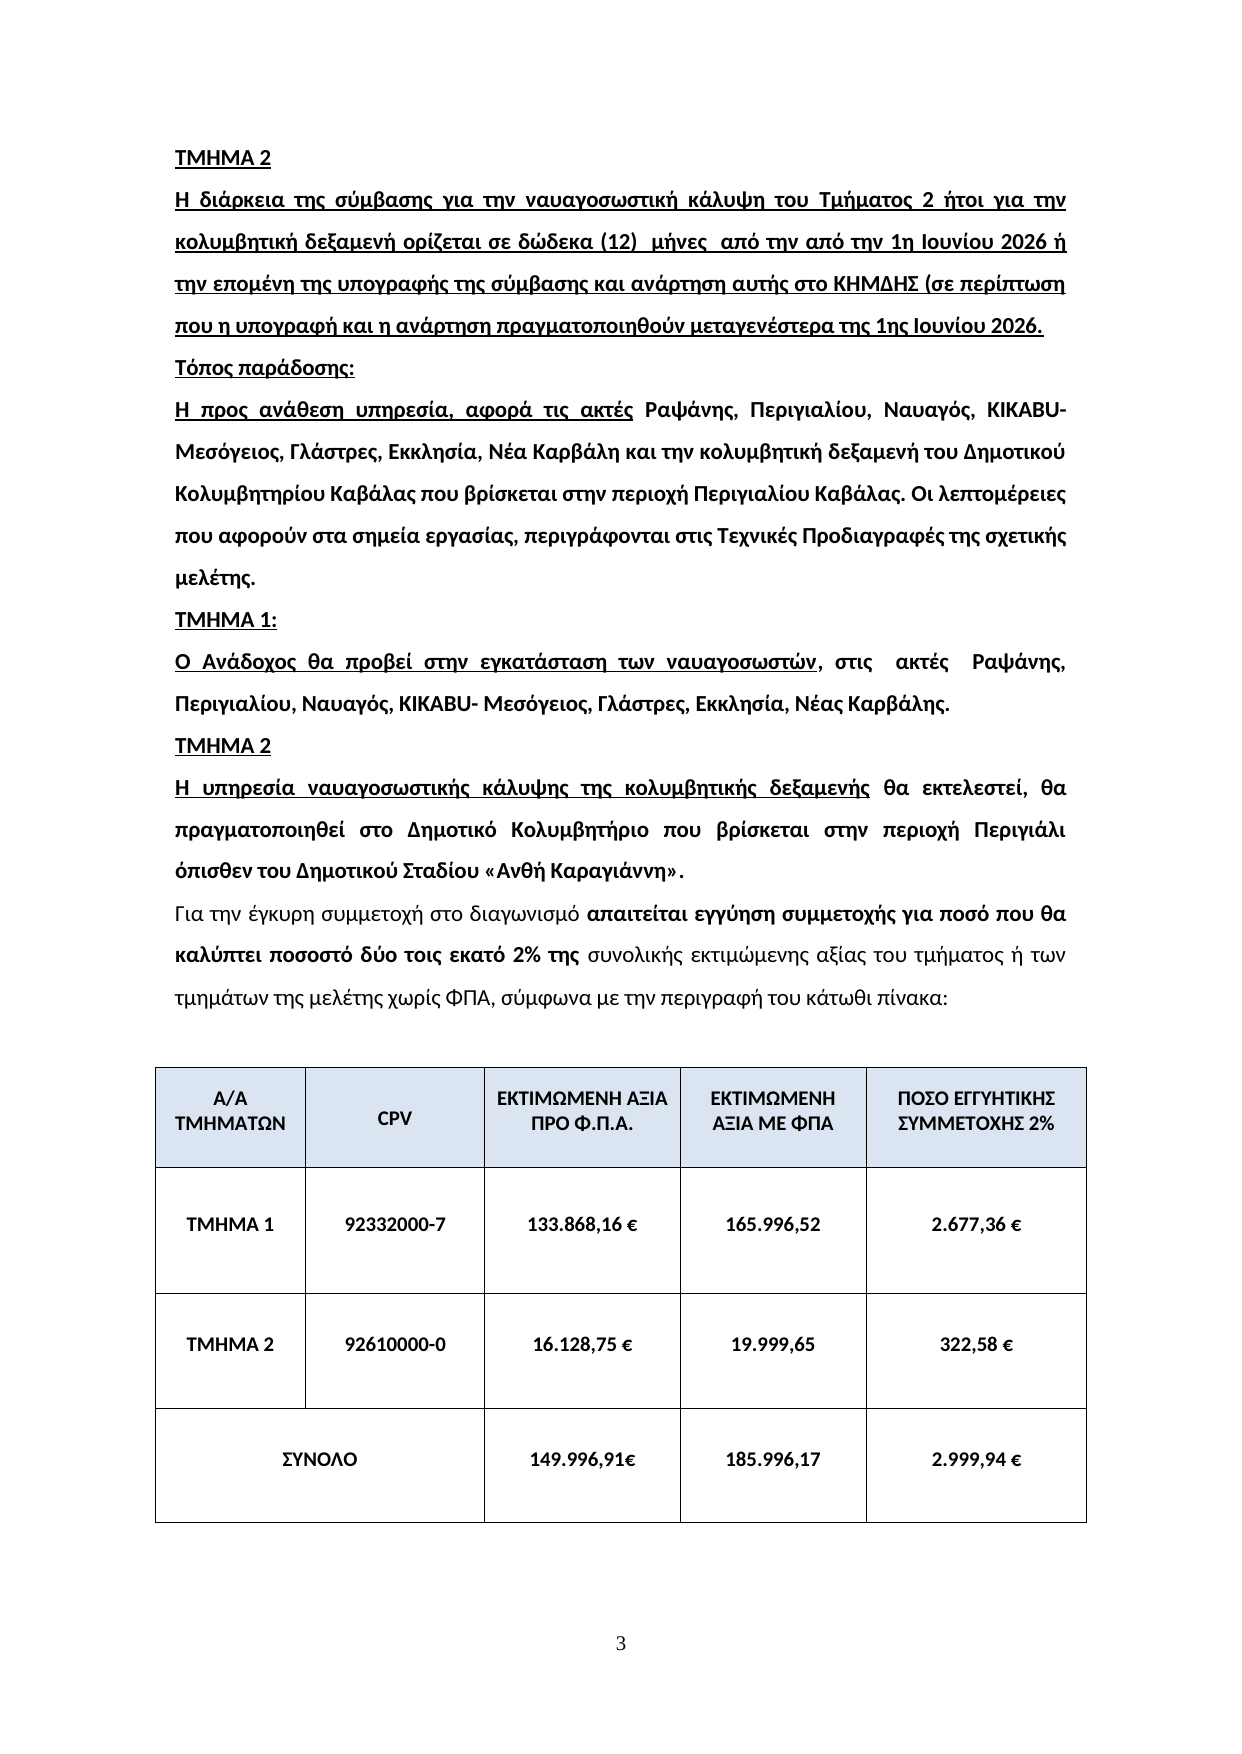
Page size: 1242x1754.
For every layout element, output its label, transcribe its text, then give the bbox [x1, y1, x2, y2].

table_header CPV [306, 1068, 484, 1167]
text Η προς ανάθεση υπηρεσία, αφορά τις ακτές Ραψάνης, Περιγιαλίου, Ναυαγός, KIKABU-Μεσόγειος, Γλάστρες, Εκκλησία, Νέα Καρβάλη και την κολυμβητική δεξαμενή του Δημοτικού Κολυμβητηρίου Καβάλας που βρίσκεται στην περιοχή Περιγιαλίου Καβάλας. Οι λεπτομέρειες που αφορούν στα σημεία εργασίας, περιγράφονται στις Τεχνικές Προδιαγραφές της σχετικής μελέτης. [175, 395, 1067, 591]
table_cell 149.996,91€ [485, 1409, 680, 1522]
table_header ΠΟΣΟ ΕΓΓΥΗΤΙΚΗΣ ΣΥΜΜΕΤΟΧΗΣ 2% [867, 1068, 1086, 1167]
table_cell 92332000-7 [306, 1168, 484, 1293]
table_cell 185.996,17 [681, 1409, 866, 1522]
table_header ΕΚΤΙΜΩΜΕΝΗ ΑΞΙΑ ΠΡΟ Φ.Π.Α. [485, 1068, 680, 1167]
text Η υπηρεσία ναυαγοσωστικής κάλυψης της κολυμβητικής δεξαμενής θα εκτελεστεί, θα πραγματοποιηθεί στο Δημοτικό Κολυμβητήριο που βρίσκεται στην περιοχή Περιγιάλι όπισθεν του Δημοτικού Σταδίου «Ανθή Καραγιάννη». [175, 773, 1067, 885]
table_header Α/Α ΤΜΗΜΑΤΩΝ [156, 1068, 305, 1167]
text ΤΜΗΜΑ 2 [175, 143, 1067, 171]
text Η διάρκεια της σύμβασης για την ναυαγοσωστική κάλυψη του Τμήματος 2 ήτοι για την κολυμβητική δεξαμενή ορίζεται σε δώδεκα (12) μήνες από την από την 1η Ιουνίου 2026 ή την επομένη της υπογραφής της σύμβασης και ανάρτηση αυτής στο ΚΗΜΔΗΣ (σε περίπτωση που η υπογραφή και η ανάρτηση πραγματοποιηθούν μεταγενέστερα της 1ης Ιουνίου 2026. [175, 253, 1067, 339]
text Η διάρκεια της σύμβασης για την ναυαγοσωστική κάλυψη του Τμήματος 2 ήτοι για την κολυμβητική δεξαμενή ορίζεται σε δώδεκα (12) μήνες από την από την 1η Ιουνίου 2026 ή την επομένη της υπογραφής της σύμβασης και ανάρτηση αυτής στο ΚΗΜΔΗΣ (σε περίπτωση που η υπογραφή και η ανάρτηση πραγματοποιηθούν μεταγενέστερα της 1ης Ιουνίου 2026. [175, 185, 1067, 251]
table_cell ΤΜΗΜΑ 1 [156, 1168, 305, 1293]
table_cell 322,58 € [867, 1294, 1086, 1407]
text Για την έγκυρη συμμετοχή στο διαγωνισμό απαιτείται εγγύηση συμμετοχής για ποσό που θα καλύπτει ποσοστό δύο τοις εκατό 2% της συνολικής εκτιμώμενης αξίας του τμήματος ή των τμημάτων της μελέτης χωρίς ΦΠΑ, σύμφωνα με την περιγραφή του κάτωθι πίνακα: [175, 899, 1067, 1011]
table_cell 133.868,16 € [485, 1168, 680, 1293]
text ΤΜΗΜΑ 2 [175, 731, 1067, 759]
table_cell ΤΜΗΜΑ 2 [156, 1294, 305, 1407]
text Ο Ανάδοχος θα προβεί στην εγκατάσταση των ναυαγοσωστών, στις ακτές Ραψάνης, Περιγιαλίου, Ναυαγός, KIKABU- Μεσόγειος, Γλάστρες, Εκκλησία, Νέας Καρβάλης. [175, 647, 1067, 717]
table_cell 19.999,65 [681, 1294, 866, 1407]
table_cell 2.999,94 € [867, 1409, 1086, 1522]
table_cell 2.677,36 € [867, 1168, 1086, 1293]
table_cell 92610000-0 [306, 1294, 484, 1407]
table_cell 165.996,52 [681, 1168, 866, 1293]
text ΤΜΗΜΑ 1: [175, 605, 1067, 633]
table_header ΕΚΤΙΜΩΜΕΝΗ ΑΞΙΑ ΜΕ ΦΠΑ [681, 1068, 866, 1167]
table_cell 16.128,75 € [485, 1294, 680, 1407]
text Τόπος παράδοσης: [175, 353, 1067, 381]
table_cell ΣΥΝΟΛΟ [156, 1409, 484, 1522]
